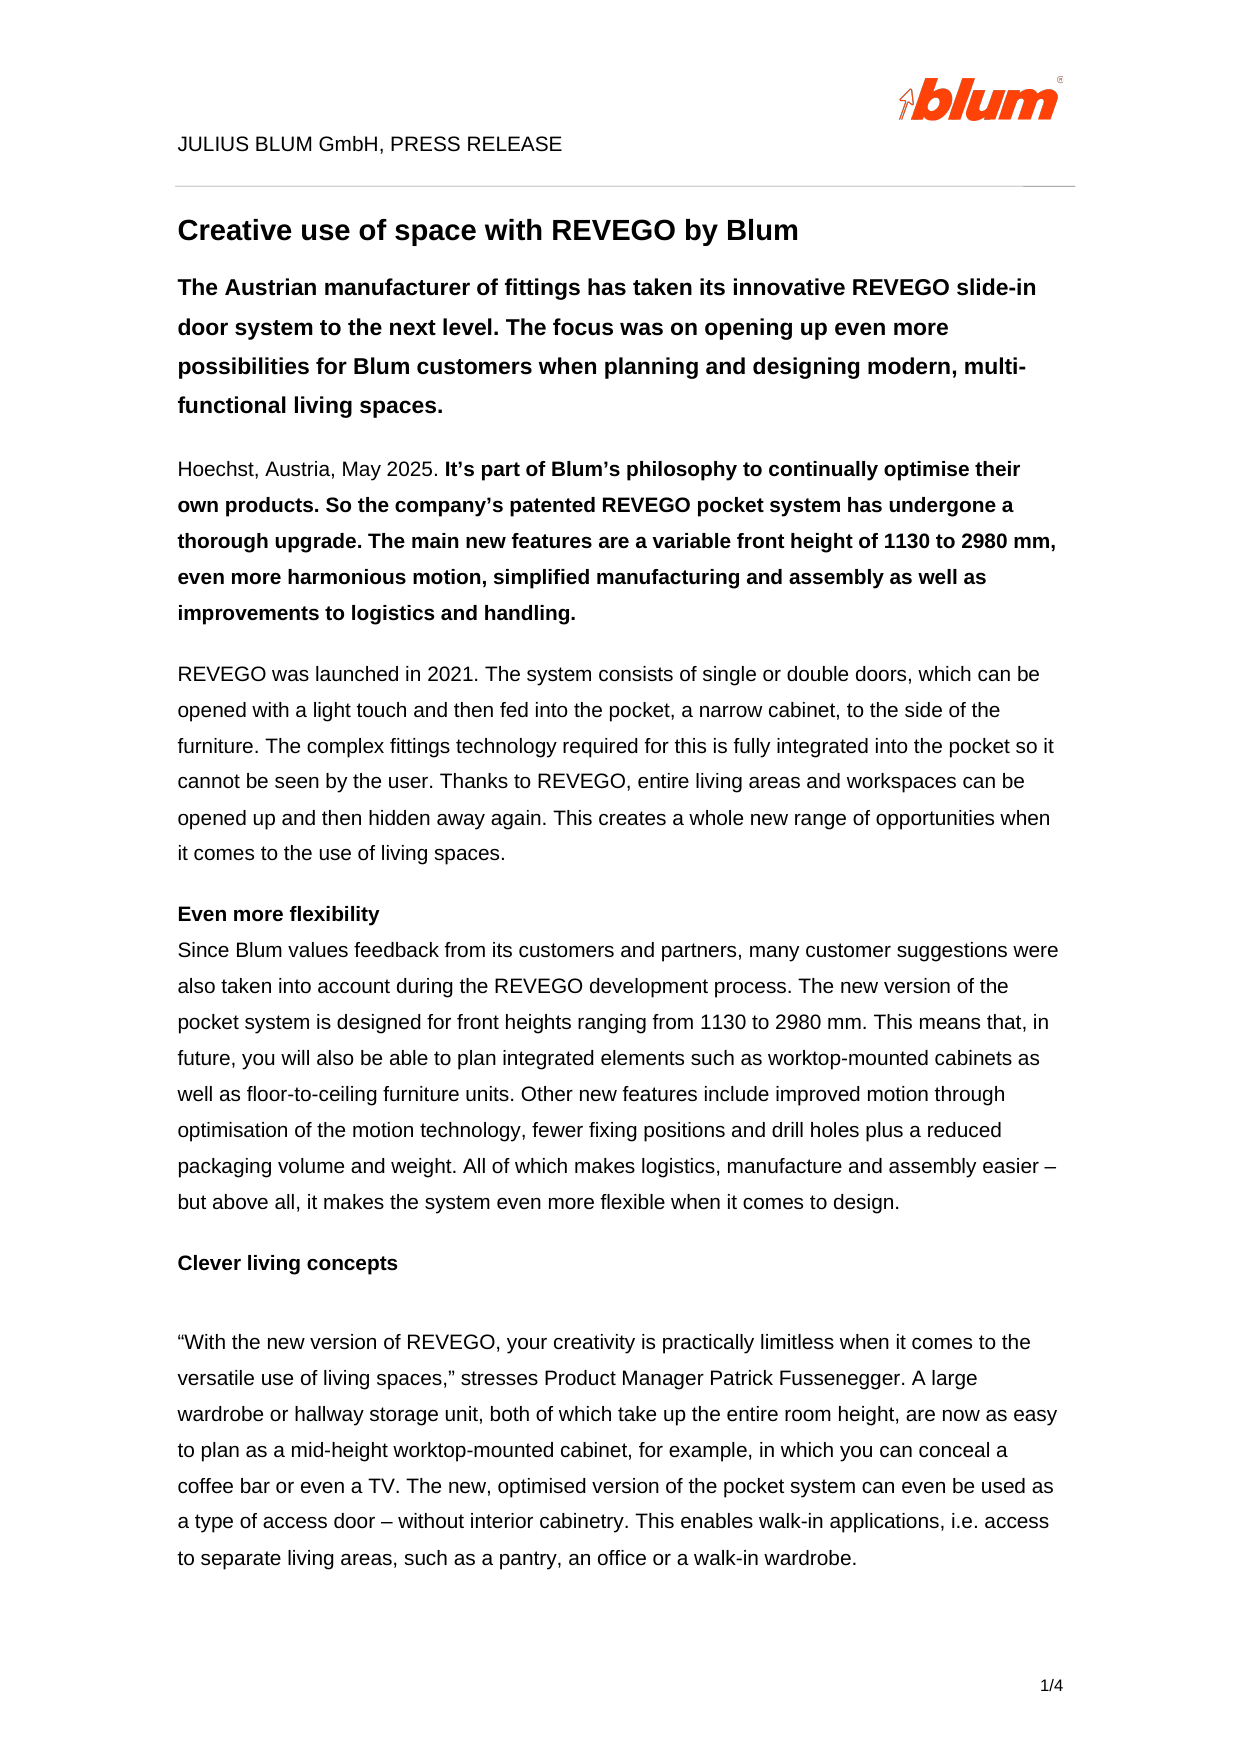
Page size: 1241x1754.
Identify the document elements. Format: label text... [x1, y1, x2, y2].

text Clever living concepts “With the new version of REVEGO, your creativity is practically limitless when it comes to the versatile use of living spaces,” stresses Product Manager Patrick Fussenegger. A large wardrobe or hallway storage unit, both of which take up the entire room height, are now as easy to plan as a mid-height worktop-mounted cabinet, for example, in which you can conceal a coffee bar or even a TV. The new, optimised version of the pocket system can even be used as a type of access door – without interior cabinetry. This enables walk-in applications, i.e. access to separate living areas, such as a pantry, an office or a walk-in wardrobe. [177, 1251, 1063, 1569]
picture [899, 76, 1064, 121]
text REVEGO was launched in 2021. The system consists of single or double doors, which can be opened with a light touch and then fed into the pocket, a narrow cabinet, to the side of the furniture. The complex fittings technology required for this is fully integrated into the pocket so it cannot be seen by the user. Thanks to REVEGO, entire living areas and workspaces can be opened up and then hidden away again. This creates a whole new range of opportunities when it comes to the use of living spaces. [177, 662, 1063, 865]
text Creative use of space with REVEGO by Blum [177, 213, 1063, 247]
text Hoechst, Austria, May 2025. It’s part of Blum’s philosophy to continually optimise their own products. So the company’s patented REVEGO pocket system has undergone a thorough upgrade. The main new features are a variable front height of 1130 to 2980 mm, even more harmonious motion, simplified manufacturing and assembly as well as improvements to logistics and handling. [177, 457, 1063, 624]
text The Austrian manufacturer of fittings has taken its innovative REVEGO slide-in door system to the next level. The focus was on opening up even more possibilities for Blum customers when planning and designing modern, multi-functional living spaces. [177, 274, 1063, 419]
text Even more flexibility Since Blum values feedback from its customers and partners, many customer suggestions were also taken into account during the REVEGO development process. The new version of the pocket system is designed for front heights ranging from 1130 to 2980 mm. This means that, in future, you will also be able to plan integrated elements such as worktop-mounted cabinets as well as floor-to-ceiling furniture units. Other new features include improved motion through optimisation of the motion technology, fewer fixing positions and drill holes plus a reduced packaging volume and weight. All of which makes logistics, manufacture and assembly easier – but above all, it makes the system even more flexible when it comes to design. [177, 902, 1063, 1214]
